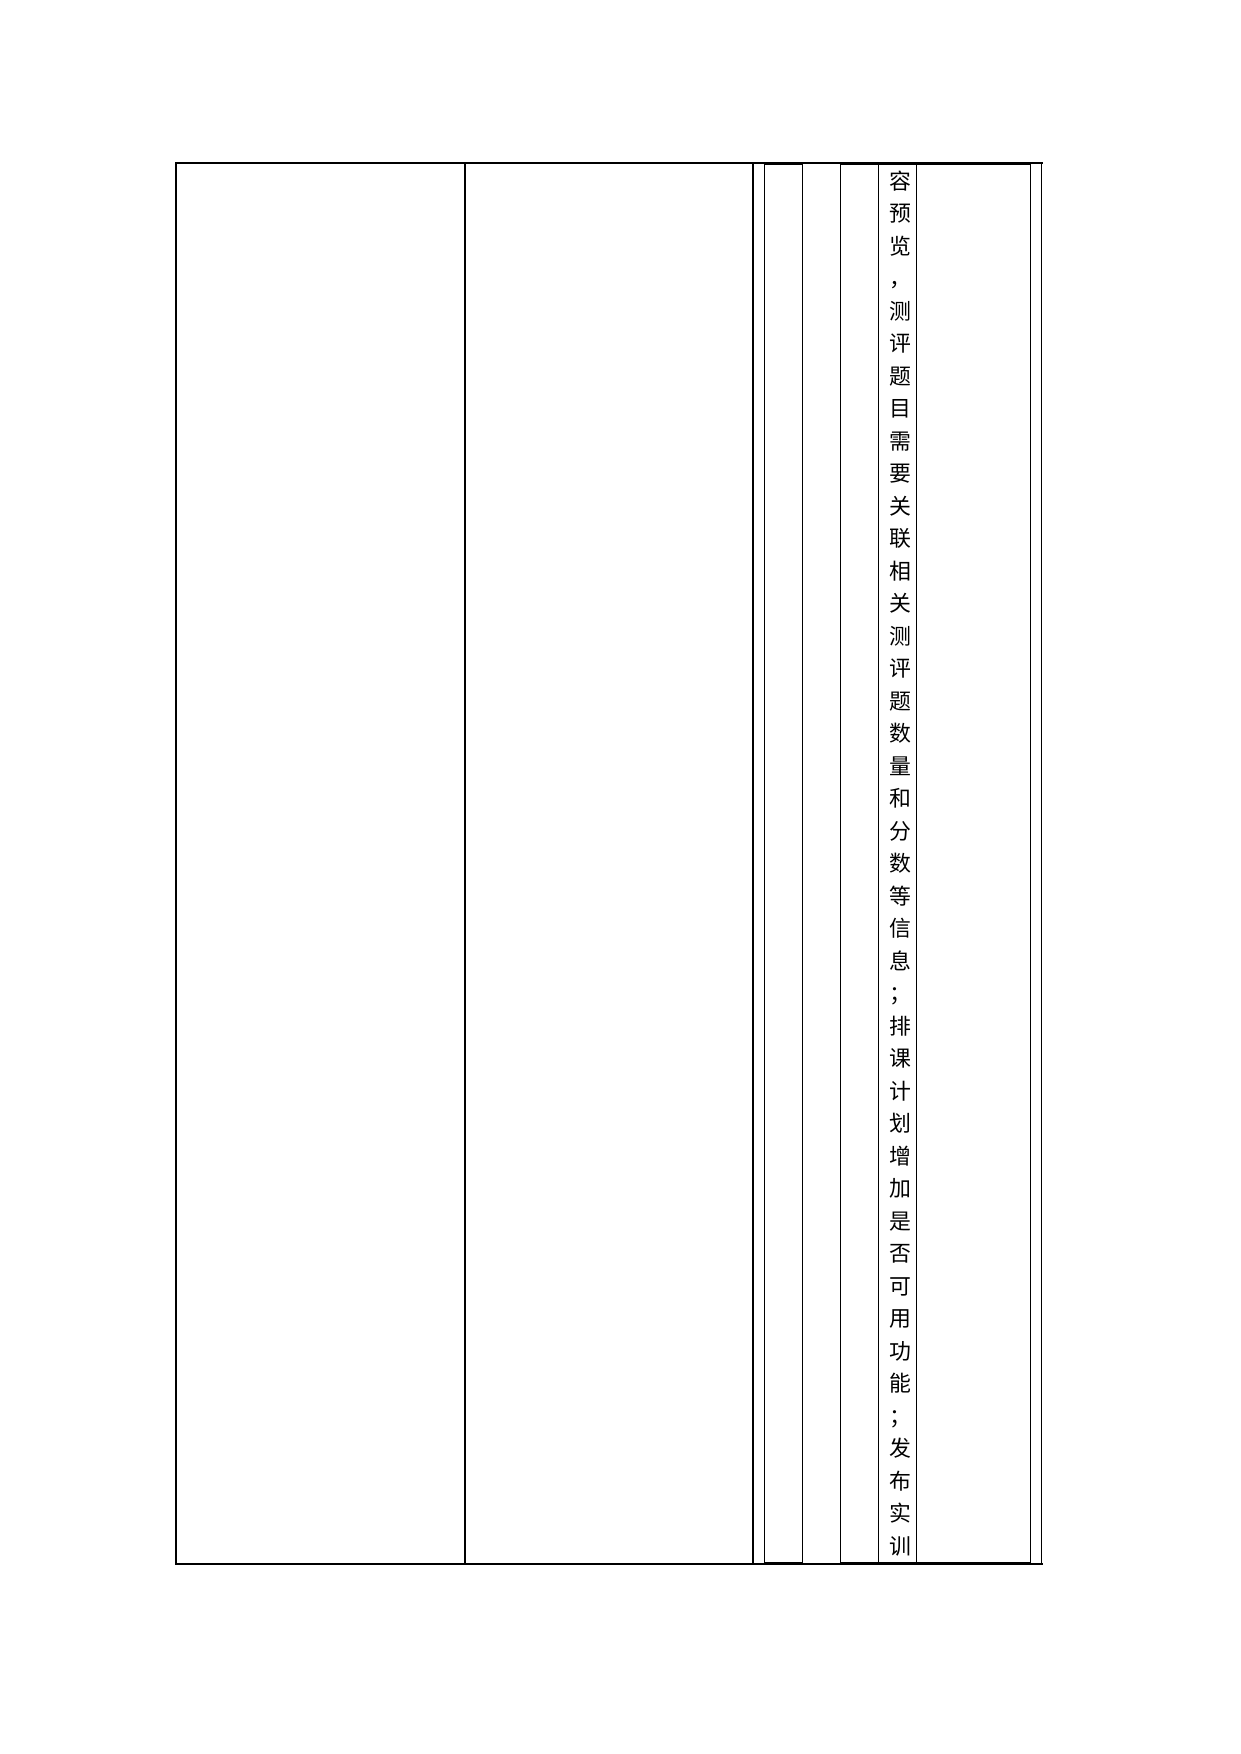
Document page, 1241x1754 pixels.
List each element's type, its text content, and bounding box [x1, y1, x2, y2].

table_cell 1 [177, 164, 464, 1563]
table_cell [754, 164, 764, 1563]
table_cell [917, 165, 1030, 1562]
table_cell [765, 165, 802, 1562]
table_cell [879, 165, 916, 1562]
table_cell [803, 164, 840, 1563]
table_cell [1031, 164, 1041, 1563]
table_cell ▲ [466, 164, 752, 1563]
